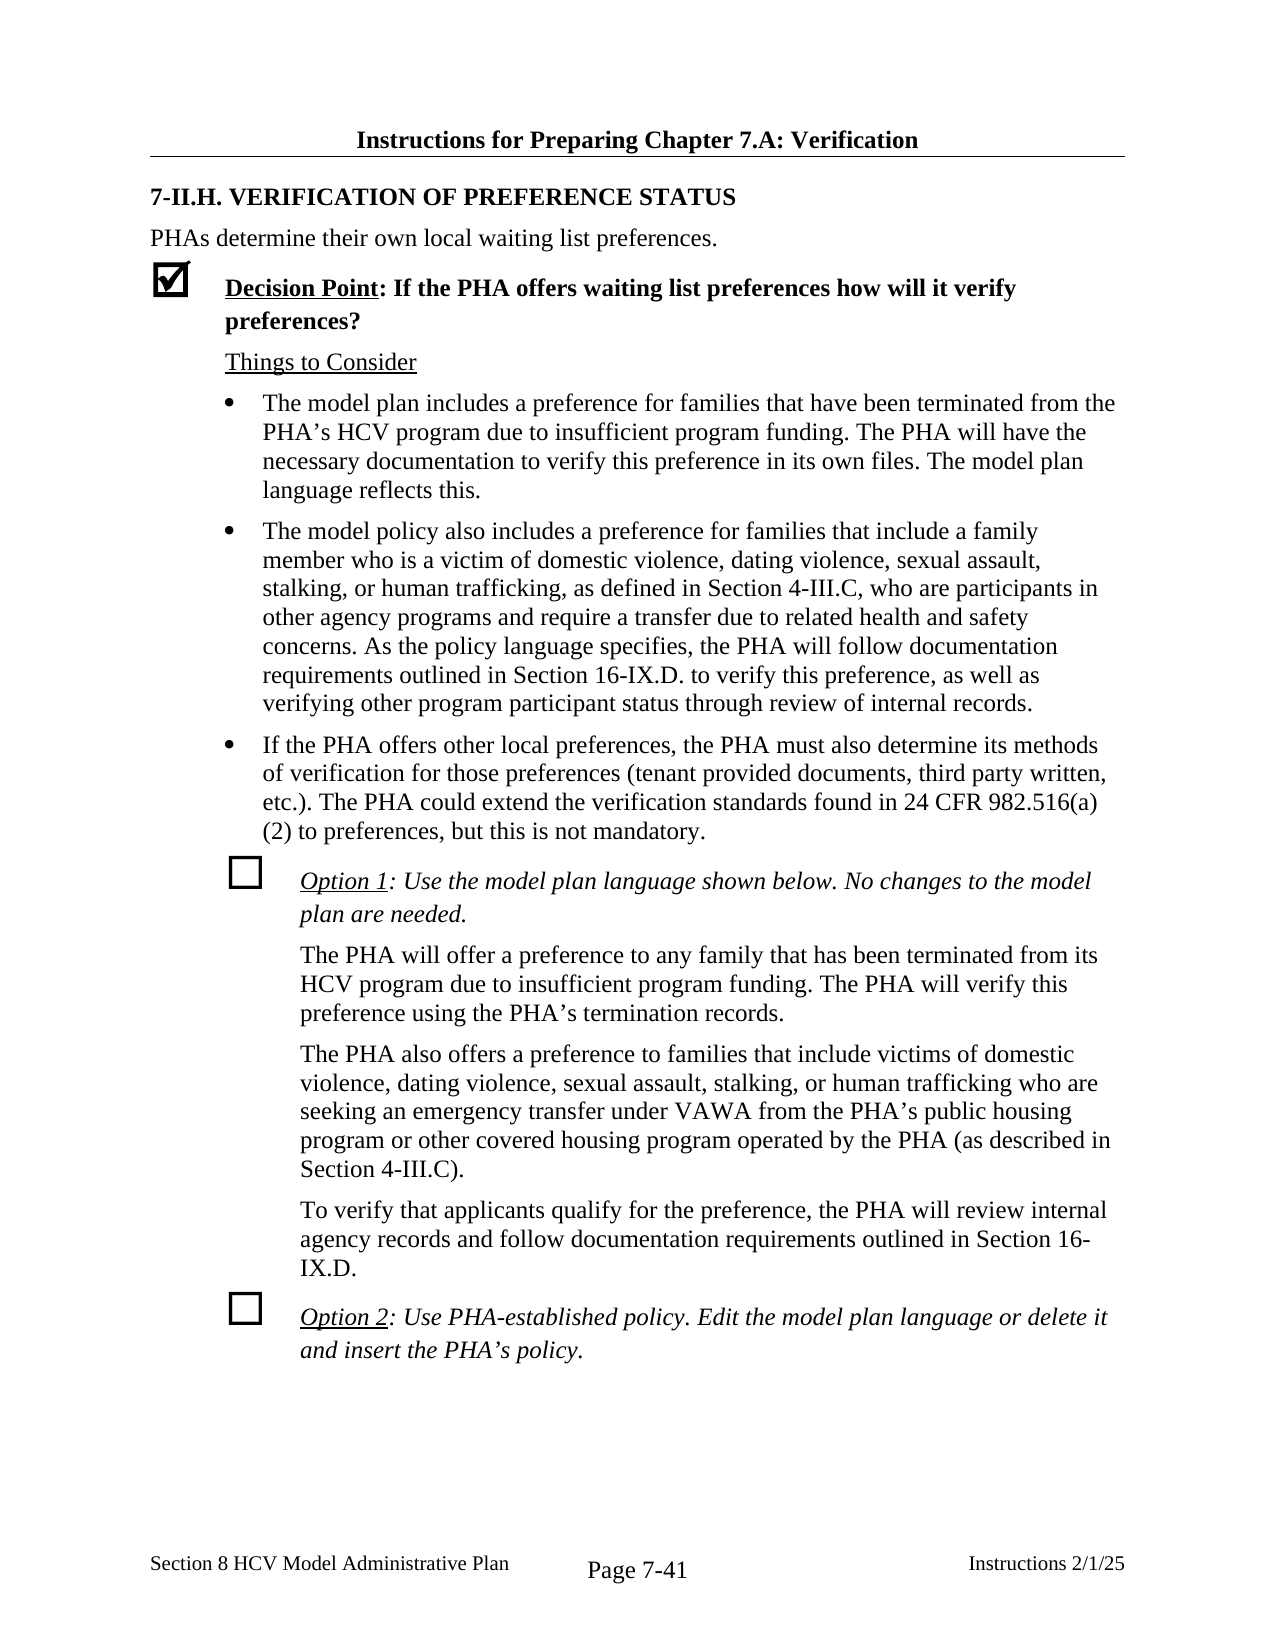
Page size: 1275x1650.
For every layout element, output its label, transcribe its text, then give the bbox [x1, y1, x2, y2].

text Things to Consider [225, 347, 1125, 376]
text Option 1: Use the model plan language shown below. No changes to the model plan are needed. [225, 857, 1125, 928]
text 7-II.H. VERIFICATION OF PREFERENCE STATUS [150, 182, 1125, 211]
text The PHA also offers a preference to families that include victims of domestic violence, dating violence, sexual assault, stalking, or human trafficking who are seeking an emergency transfer under VAWA from the PHA’s public housing program or other covered housing program operated by the PHA (as described in Section 4-III.C). [300, 1039, 1125, 1183]
text Decision Point: If the PHA offers waiting list preferences how will it verify preferences? [150, 264, 1125, 335]
text The PHA will offer a preference to any family that has been terminated from its HCV program due to insufficient program funding. The PHA will verify this preference using the PHA’s termination records. [300, 940, 1125, 1026]
list The model plan includes a preference for families that have been terminated from the PHA’s HCV program due to insufficient program funding. The PHA will have the necessary documentation to verify this preference in its own files. The model plan language reflects this. [225, 388, 1125, 503]
text To verify that applicants qualify for the preference, the PHA will review internal agency records and follow documentation requirements outlined in Section 16-IX.D. [300, 1195, 1125, 1281]
list If the PHA offers other local preferences, the PHA must also determine its methods of verification for those preferences (tenant provided documents, third party written, etc.). The PHA could extend the verification standards found in 24 CFR 982.516(a)(2) to preferences, but this is not mandatory. [225, 730, 1125, 845]
text Option 2: Use PHA-established policy. Edit the model plan language or delete it and insert the PHA’s policy. [225, 1294, 1125, 1364]
text PHAs determine their own local waiting list preferences. [150, 223, 1125, 252]
list The model policy also includes a preference for families that include a family member who is a victim of domestic violence, dating violence, sexual assault, stalking, or human trafficking, as defined in Section 4-III.C, who are participants in other agency programs and require a transfer due to related health and safety concerns. As the policy language specifies, the PHA will follow documentation requirements outlined in Section 16-IX.D. to verify this preference, as well as verifying other program participant status through review of internal records. [225, 516, 1125, 717]
